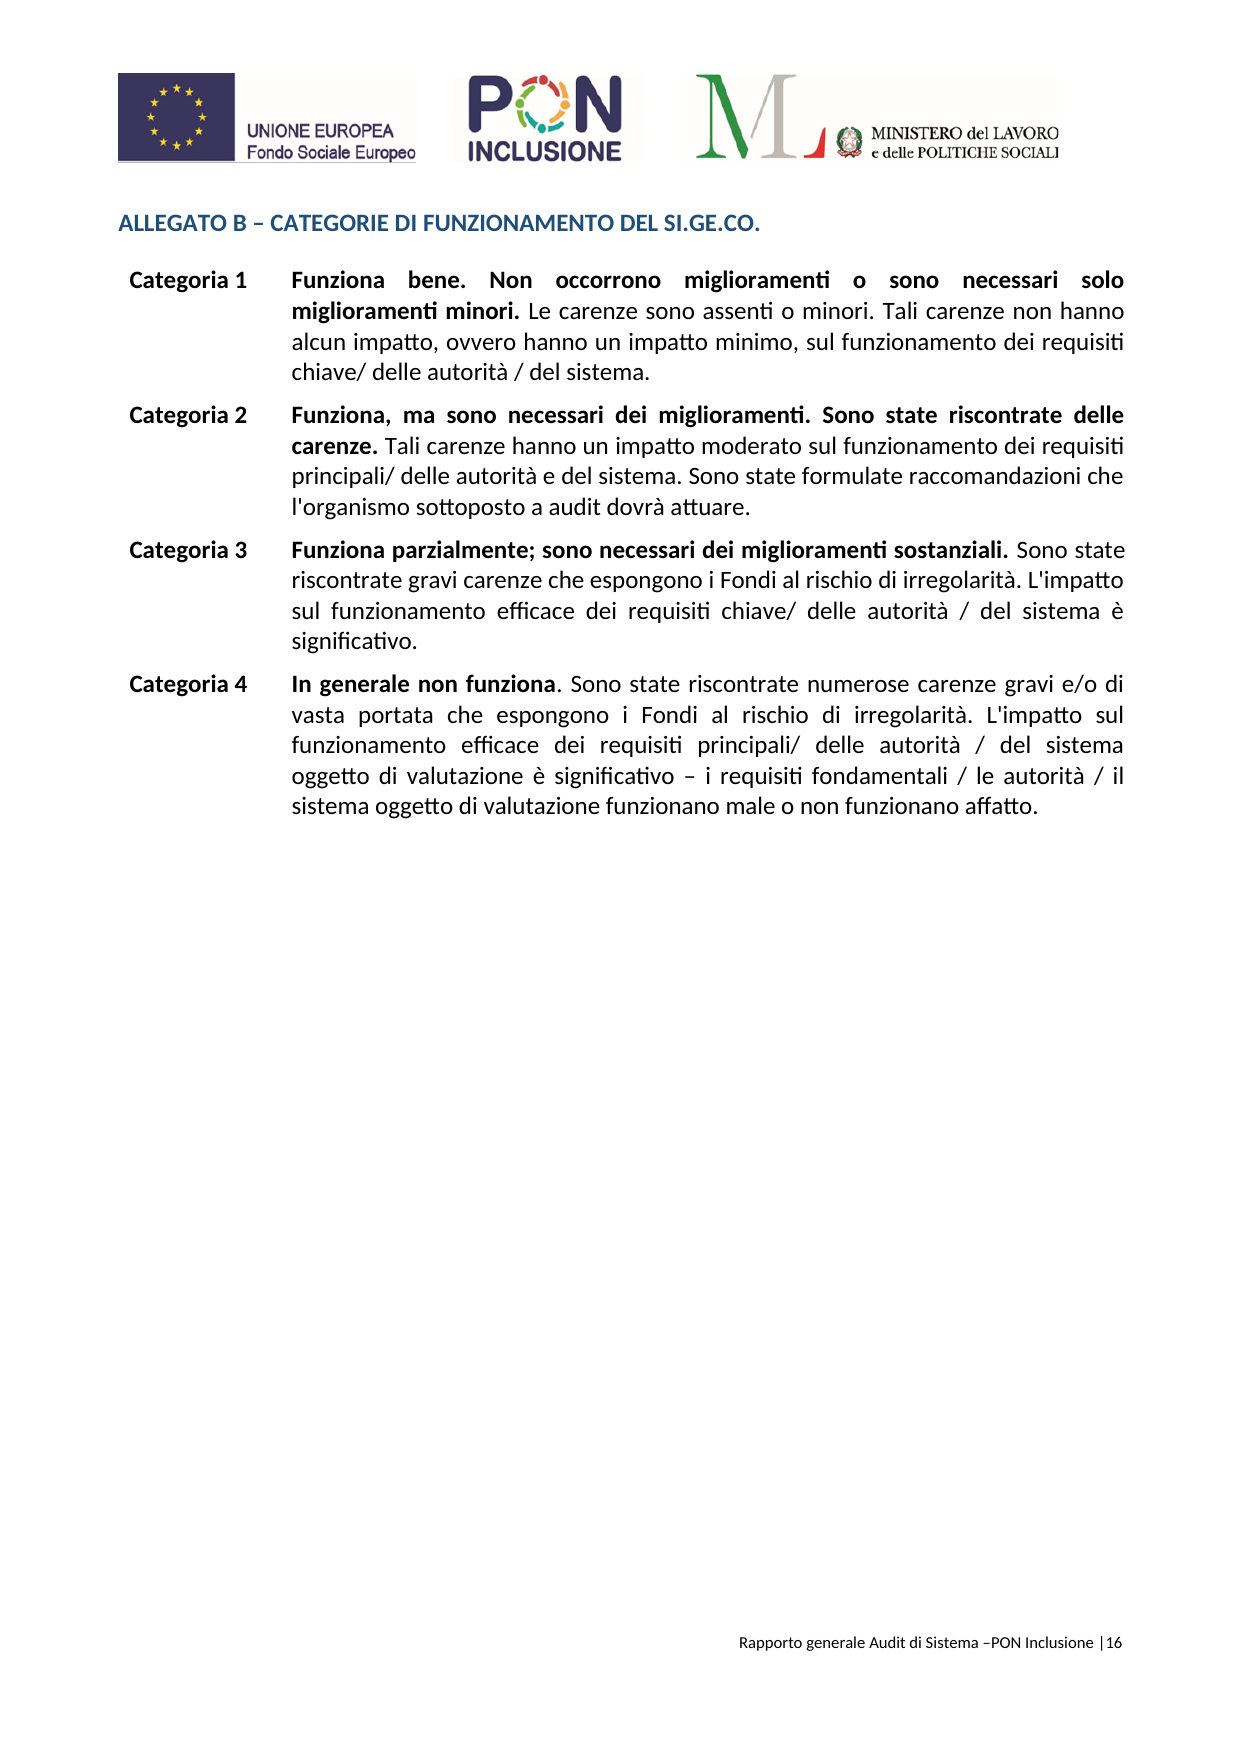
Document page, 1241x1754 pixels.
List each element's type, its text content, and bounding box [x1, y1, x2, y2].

table_header Categoria 1 [118, 252, 280, 399]
table_cell Funziona, ma sono necessari dei miglioramenti. Sono state riscontrate delle carenze. Tali carenze hanno un impatto moderato sul funzionamento dei requisiti principali/ delle autorità e del sistema. Sono state formulate raccomandazioni che l'organismo sottoposto a audit dovrà attuare. [280, 399, 1136, 534]
table_header Funziona bene. Non occorrono miglioramenti o sono necessari solo miglioramenti minori. Le carenze sono assenti o minori. Tali carenze non hanno alcun impatto, ovvero hanno un impatto minimo, sul funzionamento dei requisiti chiave/ delle autorità / del sistema. [280, 252, 1136, 399]
picture [118, 73, 1059, 163]
table_cell Funziona parzialmente; sono necessari dei miglioramenti sostanziali. Sono state riscontrate gravi carenze che espongono i Fondi al rischio di irregolarità. L'impatto sul funzionamento efficace dei requisiti chiave/ delle autorità / del sistema è significativo. [280, 534, 1136, 668]
subtitle ALLEGATO B – CATEGORIE DI FUNZIONAMENTO DEL SI.GE.CO. [118, 207, 1122, 237]
table_cell Categoria 4 [118, 669, 280, 877]
table_cell Categoria 2 [118, 399, 280, 534]
table_cell In generale non funziona. Sono state riscontrate numerose carenze gravi e/o di vasta portata che espongono i Fondi al rischio di irregolarità. L'impatto sul funzionamento efficace dei requisiti principali/ delle autorità / del sistema oggetto di valutazione è significativo – i requisiti fondamentali / le autorità / il sistema oggetto di valutazione funzionano male o non funzionano affatto. [280, 669, 1136, 877]
table_cell Categoria 3 [118, 534, 280, 668]
